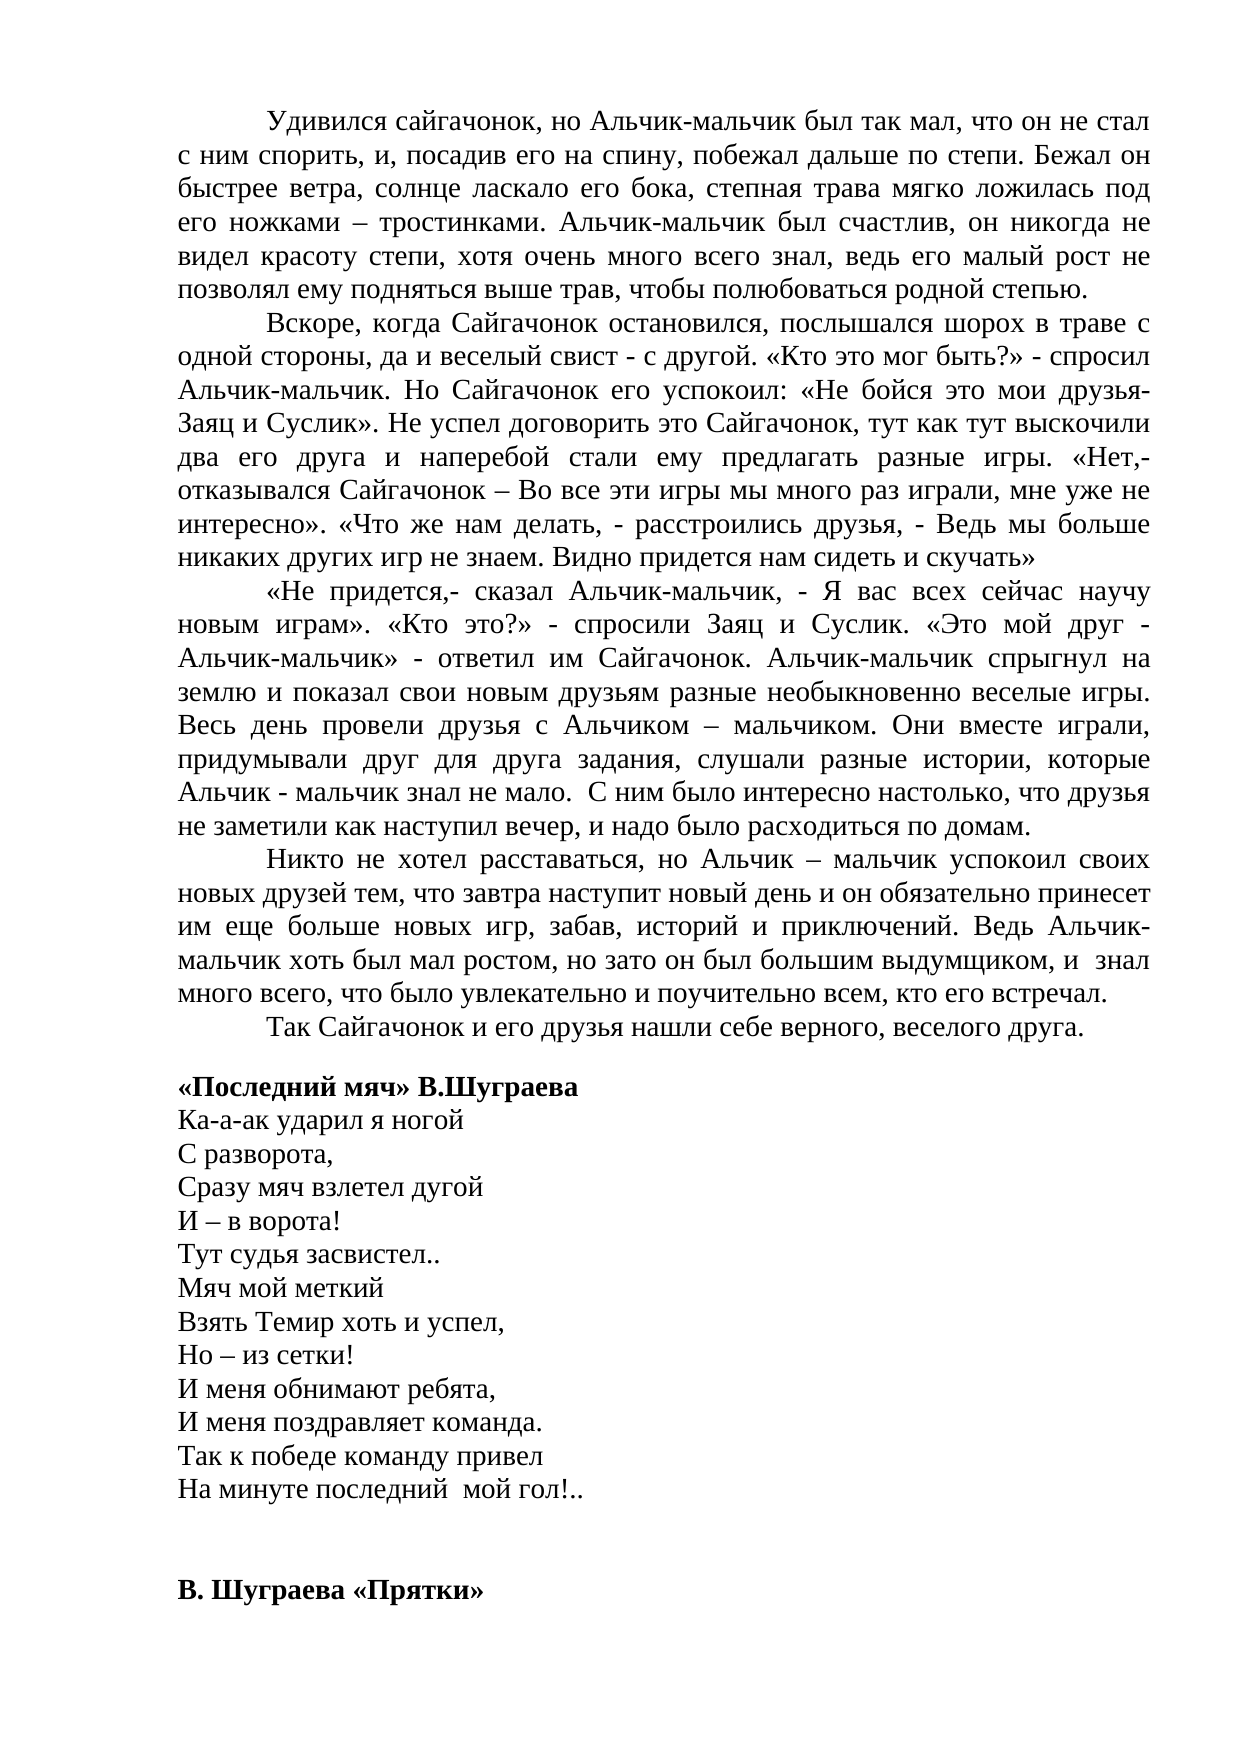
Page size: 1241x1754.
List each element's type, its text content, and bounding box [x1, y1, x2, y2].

text Ка-а-ак ударил я ногой [177, 1102, 1152, 1136]
text Тут судья засвистел.. [177, 1237, 1152, 1270]
text И меня поздравляет команда. [177, 1404, 1152, 1438]
text И меня обнимают ребята, [177, 1371, 1152, 1404]
text Вскоре, когда Сайгачонок остановился, послышался шорох в траве с одной стороны, да и веселый свист - с другой. «Кто это мог быть?» - спросил Альчик-мальчик. Но Сайгачонок его успокоил: «Не бойся это мои друзья- Заяц и Суслик». Не успел договорить это Сайгачонок, тут как тут выскочили два его друга и наперебой стали ему предлагать разные игры. «Нет,- отказывался Сайгачонок – Во все эти игры мы много раз играли, мне уже не интересно». «Что же нам делать, - расстроились друзья, - Ведь мы больше никаких других игр не знаем. Видно придется нам сидеть и скучать» [177, 305, 1152, 573]
text Так к победе команду привел [177, 1438, 1152, 1471]
text Сразу мяч взлетел дугой [177, 1169, 1152, 1203]
text Но – из сетки! [177, 1337, 1152, 1371]
text С разворота, [177, 1136, 1152, 1169]
text На минуте последний мой гол!.. [177, 1471, 1152, 1505]
text Удивился сайгачонок, но Альчик-мальчик был так мал, что он не стал с ним спорить, и, посадив его на спину, побежал дальше по степи. Бежал он быстрее ветра, солнце ласкало его бока, степная трава мягко ложилась под его ножками – тростинками. Альчик-мальчик был счастлив, он никогда не видел красоту степи, хотя очень много всего знал, ведь его малый рост не позволял ему подняться выше трав, чтобы полюбоваться родной степью. [177, 103, 1152, 305]
text Так Сайгачонок и его друзья нашли себе верного, веселого друга. [177, 1009, 1152, 1043]
text Мяч мой меткий [177, 1270, 1152, 1304]
text «Не придется,- сказал Альчик-мальчик, - Я вас всех сейчас научу новым играм». «Кто это?» - спросили Заяц и Суслик. «Это мой друг - Альчик-мальчик» - ответил им Сайгачонок. Альчик-мальчик спрыгнул на землю и показал свои новым друзьям разные необыкновенно веселые игры. Весь день провели друзья с Альчиком – мальчиком. Они вместе играли, придумывали друг для друга задания, слушали разные истории, которые Альчик - мальчик знал не мало. С ним было интересно настолько, что друзья не заметили как наступил вечер, и надо было расходиться по домам. [177, 573, 1152, 841]
text «Последний мяч» В.Шуграева [177, 1069, 1152, 1102]
text В. Шуграева «Прятки» [177, 1572, 1152, 1606]
text И – в ворота! [177, 1203, 1152, 1237]
text Взять Темир хоть и успел, [177, 1304, 1152, 1337]
text Никто не хотел расставаться, но Альчик – мальчик успокоил своих новых друзей тем, что завтра наступит новый день и он обязательно принесет им еще больше новых игр, забав, историй и приключений. Ведь Альчик-мальчик хоть был мал ростом, но зато он был большим выдумщиком, и знал много всего, что было увлекательно и поучительно всем, кто его встречал. [177, 841, 1152, 1009]
